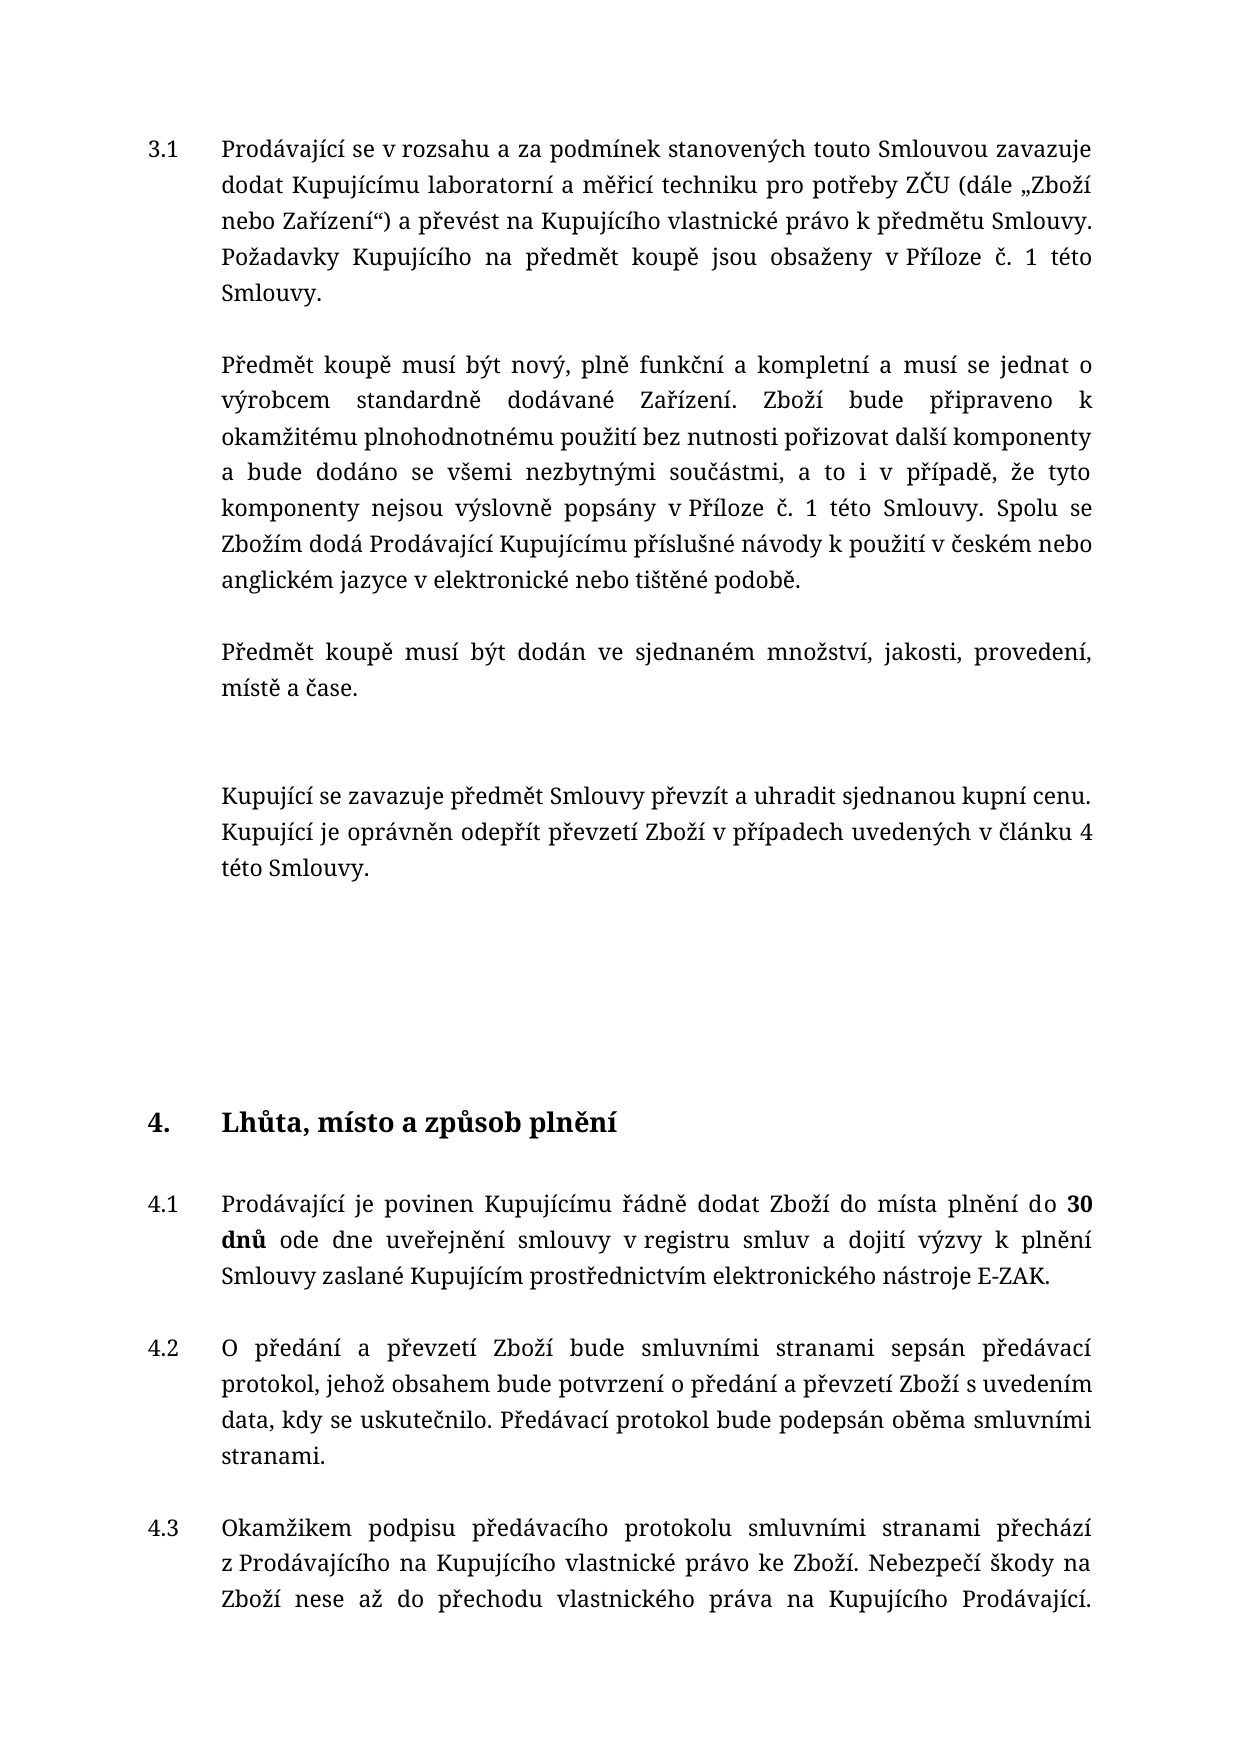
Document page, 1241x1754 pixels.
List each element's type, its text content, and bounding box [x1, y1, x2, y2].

text Předmět koupě musí být nový, plně funkční a kompletní a musí se jednat o výrobcem standardně dodávané Zařízení. Zboží bude připraveno k okamžitému plnohodnotnému použití bez nutnosti pořizovat další komponenty a bude dodáno se všemi nezbytnými součástmi, a to i v případě, že tyto komponenty nejsou výslovně popsány v Příloze č. 1 této Smlouvy. Spolu se Zbožím dodá Prodávající Kupujícímu příslušné návody k použití v českém nebo anglickém jazyce v elektronické nebo tištěné podobě. [221, 348, 1093, 595]
text Předmět koupě musí být dodán ve sjednaném množství, jakosti, provedení, místě a čase. [221, 636, 1093, 703]
text 4.1 Prodávající je povinen Kupujícímu řádně dodat Zboží do místa plnění do 30 dnů ode dne uveřejnění smlouvy v registru smluv a dojití výzvy k plnění Smlouvy zaslané Kupujícím prostřednictvím elektronického nástroje E-ZAK. [148, 1188, 1093, 1291]
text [148, 1511, 1093, 1614]
text 4. Lhůta, místo a způsob plnění [148, 1103, 1093, 1140]
text 4.2 O předání a převzetí Zboží bude smluvními stranami sepsán předávací protokol, jehož obsahem bude potvrzení o předání a převzetí Zboží s uvedením data, kdy se uskutečnilo. Předávací protokol bude podepsán oběma smluvními stranami. [148, 1332, 1093, 1471]
text 3.1 Prodávající se v rozsahu a za podmínek stanovených touto Smlouvou zavazuje dodat Kupujícímu laboratorní a měřicí techniku pro potřeby ZČU (dále „Zboží nebo Zařízení“) a převést na Kupujícího vlastnické právo k předmětu Smlouvy. Požadavky Kupujícího na předmět koupě jsou obsaženy v Příloze č. 1 této Smlouvy. [148, 133, 1093, 308]
text Kupující se zavazuje předmět Smlouvy převzít a uhradit sjednanou kupní cenu. Kupující je oprávněn odepřít převzetí Zboží v případech uvedených v článku 4 této Smlouvy. [221, 780, 1093, 883]
